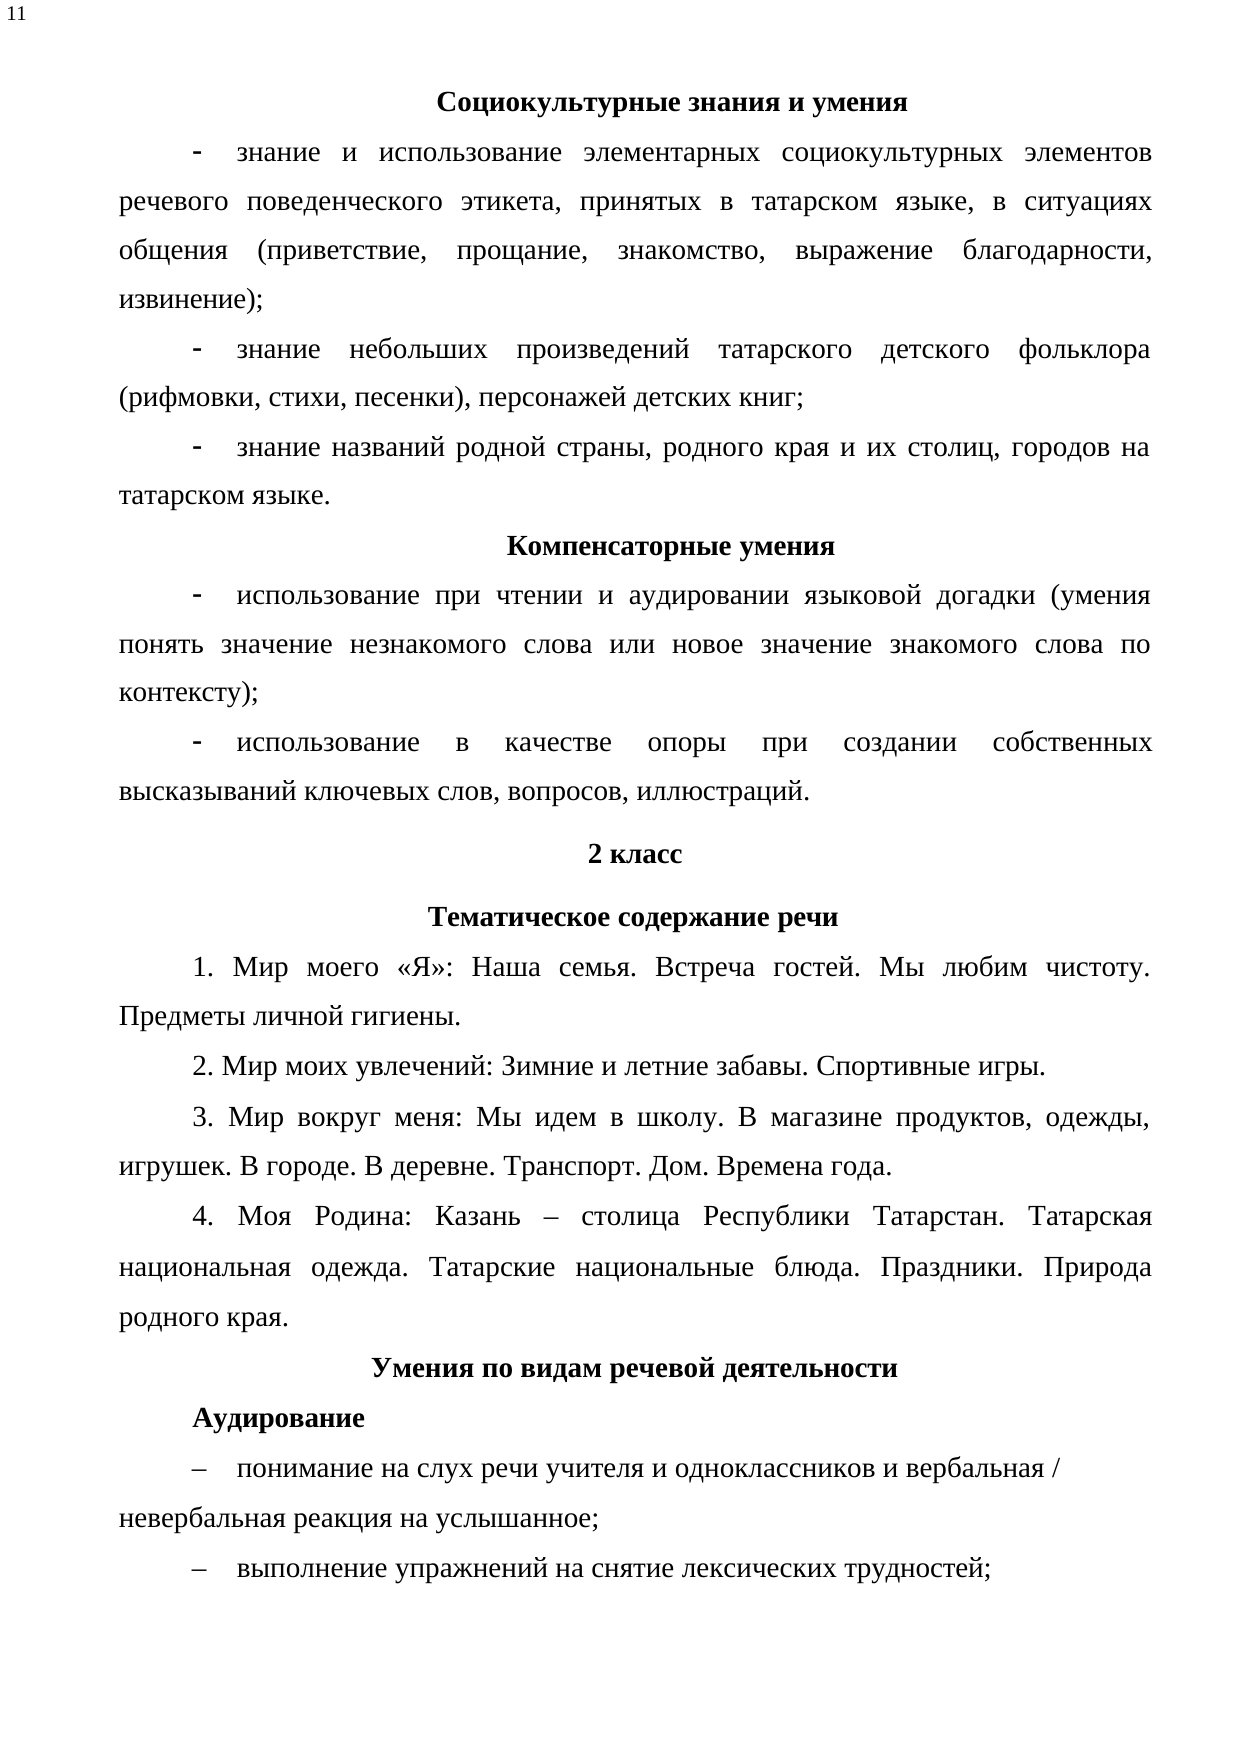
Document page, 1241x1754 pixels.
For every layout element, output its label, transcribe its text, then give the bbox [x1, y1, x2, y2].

list понимание на слух речи учителя и одноклассников и вербальная / невербальная реакция на услышанное; [118, 1450, 1061, 1533]
list знание и использование элементарных социокультурных элементов речевого поведенческого этикета, принятых в татарском языке, в ситуациях общения (приветствие, прощание, знакомство, выражение благодарности, извинение); [118, 134, 1153, 315]
subtitle Компенсаторные умения [507, 528, 1186, 561]
list выполнение упражнений на снятие лексических трудностей; [192, 1550, 1186, 1583]
subtitle Социокультурные знания и умения [436, 84, 1186, 117]
list Моя Родина: Казань – столица Республики Татарстан. Татарская национальная одежда. Татарские национальные блюда. Праздники. Природа родного края. [118, 1198, 1153, 1333]
list Мир моих увлечений: Зимние и летние забавы. Спортивные игры. [192, 1048, 1186, 1082]
subtitle Умения по видам речевой деятельности [371, 1351, 1186, 1384]
list Мир моего «Я»: Наша семья. Встреча гостей. Мы любим чистоту. Предметы личной гигиены. [118, 949, 1152, 1032]
subtitle 2 класс [588, 836, 1186, 870]
list использование при чтении и аудировании языковой догадки (умения понять значение незнакомого слова или новое значение знакомого слова по контексту); [118, 577, 1152, 708]
text Аудирование [192, 1401, 1186, 1434]
list Мир вокруг меня: Мы идем в школу. В магазине продуктов, одежды, игрушек. В городе. В деревне. Транспорт. Дом. Времена года. [118, 1099, 1152, 1182]
list использование в качестве опоры при создании собственных высказываний ключевых слов, вопросов, иллюстраций. [118, 724, 1153, 807]
list знание названий родной страны, родного края и их столиц, городов на татарском языке. [118, 429, 1151, 511]
text Тематическое содержание речи [428, 899, 1186, 933]
list знание небольших произведений татарского детского фольклора (рифмовки, стихи, песенки), персонажей детских книг; [118, 331, 1152, 413]
